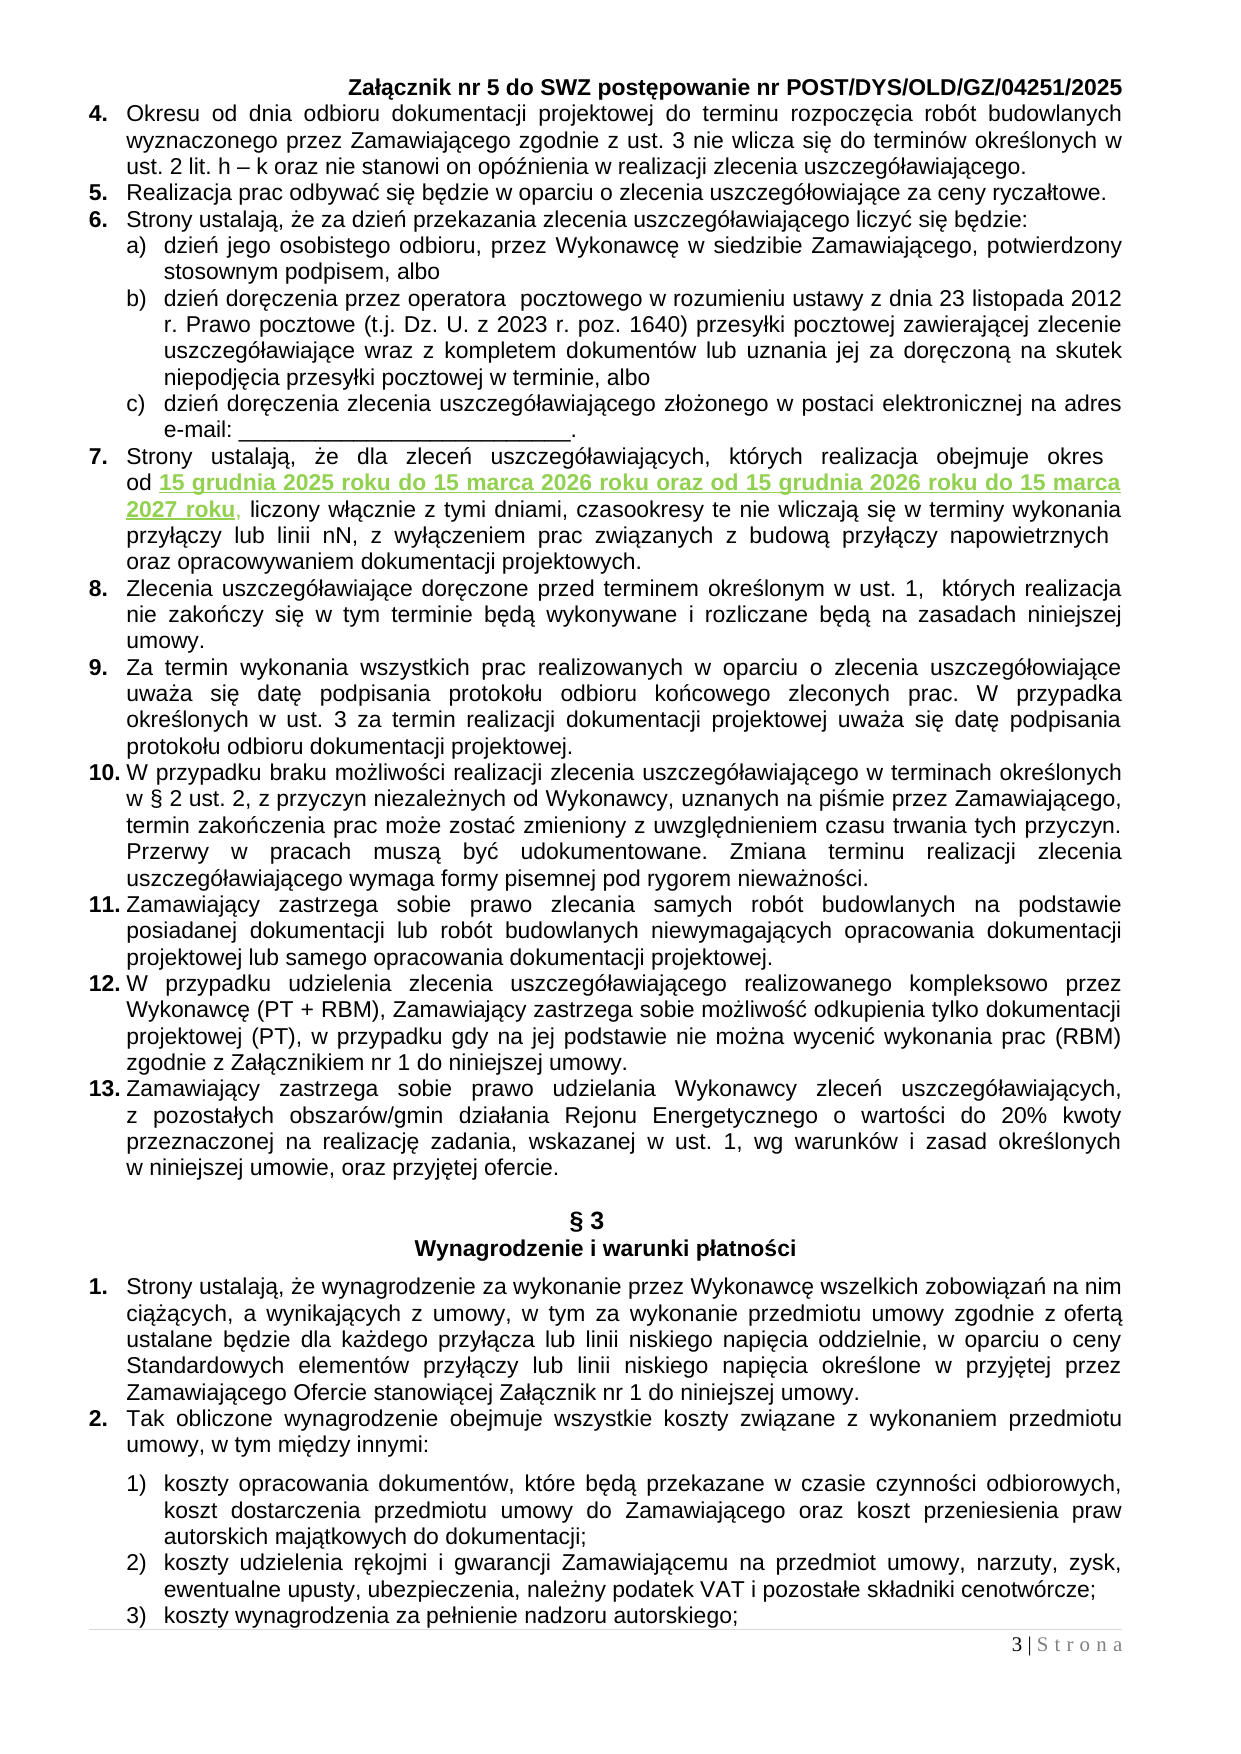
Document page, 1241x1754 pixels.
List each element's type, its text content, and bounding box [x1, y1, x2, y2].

list koszty udzielenia rękojmi i gwarancji Zamawiającemu na przedmiot umowy, narzuty, zysk, ewentualne upusty, ubezpieczenia, należny podatek VAT i pozostałe składniki cenotwórcze; [126, 1549, 1122, 1602]
list W przypadku braku możliwości realizacji zlecenia uszczegóławiającego w terminach określonych w § 2 ust. 2, z przyczyn niezależnych od Wykonawcy, uznanych na piśmie przez Zamawiającego, termin zakończenia prac może zostać zmieniony z uwzględnieniem czasu trwania tych przyczyn. Przerwy w pracach muszą być udokumentowane. Zmiana terminu realizacji zlecenia uszczegóławiającego wymaga formy pisemnej pod rygorem nieważności. [89, 759, 1122, 891]
list Zlecenia uszczegóławiające doręczone przed terminem określonym w ust. 1, których realizacja nie zakończy się w tym terminie będą wykonywane i rozliczane będą na zasadach niniejszej umowy. [89, 574, 1122, 654]
list dzień doręczenia zlecenia uszczegóławiającego złożonego w postaci elektronicznej na adres e-mail: __________________________. [126, 390, 1122, 443]
list koszty opracowania dokumentów, które będą przekazane w czasie czynności odbiorowych, koszt dostarczenia przedmiotu umowy do Zamawiającego oraz koszt przeniesienia praw autorskich majątkowych do dokumentacji; [126, 1470, 1122, 1549]
text Wynagrodzenie i warunki płatności [89, 1234, 1122, 1261]
text Strony ustalają, że wynagrodzenie za wykonanie przez Wykonawcę wszelkich zobowiązań na nim ciążących, a wynikających z umowy, w tym za wykonanie przedmiotu umowy zgodnie z ofertą ustalane będzie dla każdego przyłącza lub linii niskiego napięcia oddzielnie, w oparciu o ceny Standardowych elementów przyłączy lub linii niskiego napięcia określone w przyjętej przez Zamawiającego Ofercie stanowiącej Załącznik nr 1 do niniejszej umowy. [89, 1273, 1122, 1405]
list Realizacja prac odbywać się będzie w oparciu o zlecenia uszczegółowiające za ceny ryczałtowe. [89, 179, 1122, 206]
list Strony ustalają, że dla zleceń uszczegóławiających, których realizacja obejmuje okres od 15 grudnia 2025 roku do 15 marca 2026 roku oraz od 15 grudnia 2026 roku do 15 marca 2027 roku, liczony włącznie z tymi dniami, czasookresy te nie wliczają się w terminy wykonania przyłączy lub linii nN, z wyłączeniem prac związanych z budową przyłączy napowietrznych oraz opracowywaniem dokumentacji projektowych. [89, 443, 1122, 574]
list dzień jego osobistego odbioru, przez Wykonawcę w siedzibie Zamawiającego, potwierdzony stosownym podpisem, albo [126, 232, 1122, 285]
list koszty wynagrodzenia za pełnienie nadzoru autorskiego; [126, 1602, 1122, 1628]
list Okresu od dnia odbioru dokumentacji projektowej do terminu rozpoczęcia robót budowlanych wyznaczonego przez Zamawiającego zgodnie z ust. 3 nie wlicza się do terminów określonych w ust. 2 lit. h – k oraz nie stanowi on opóźnienia w realizacji zlecenia uszczegóławiającego. [89, 100, 1122, 179]
list Strony ustalają, że za dzień przekazania zlecenia uszczegóławiającego liczyć się będzie: [89, 206, 1122, 232]
text Tak obliczone wynagrodzenie obejmuje wszystkie koszty związane z wykonaniem przedmiotu umowy, w tym między innymi: [89, 1405, 1122, 1458]
list Zamawiający zastrzega sobie prawo zlecania samych robót budowlanych na podstawie posiadanej dokumentacji lub robót budowlanych niewymagających opracowania dokumentacji projektowej lub samego opracowania dokumentacji projektowej. [89, 891, 1122, 970]
list dzień doręczenia przez operatora pocztowego w rozumieniu ustawy z dnia 23 listopada 2012 r. Prawo pocztowe (t.j. Dz. U. z 2023 r. poz. 1640) przesyłki pocztowej zawierającej zlecenie uszczegóławiające wraz z kompletem dokumentów lub uznania jej za doręczoną na skutek niepodjęcia przesyłki pocztowej w terminie, albo [126, 285, 1122, 390]
list Za termin wykonania wszystkich prac realizowanych w oparciu o zlecenia uszczegółowiające uważa się datę podpisania protokołu odbioru końcowego zleconych prac. W przypadka określonych w ust. 3 za termin realizacji dokumentacji projektowej uważa się datę podpisania protokołu odbioru dokumentacji projektowej. [89, 654, 1122, 759]
list Zamawiający zastrzega sobie prawo udzielania Wykonawcy zleceń uszczegóławiających, z pozostałych obszarów/gmin działania Rejonu Energetycznego o wartości do 20% kwoty przeznaczonej na realizację zadania, wskazanej w ust. 1, wg warunków i zasad określonych w niniejszej umowie, oraz przyjętej ofercie. [89, 1075, 1122, 1181]
list W przypadku udzielenia zlecenia uszczegóławiającego realizowanego kompleksowo przez Wykonawcę (PT + RBM), Zamawiający zastrzega sobie możliwość odkupienia tylko dokumentacji projektowej (PT), w przypadku gdy na jej podstawie nie można wycenić wykonania prac (RBM) zgodnie z Załącznikiem nr 1 do niniejszej umowy. [89, 970, 1122, 1075]
